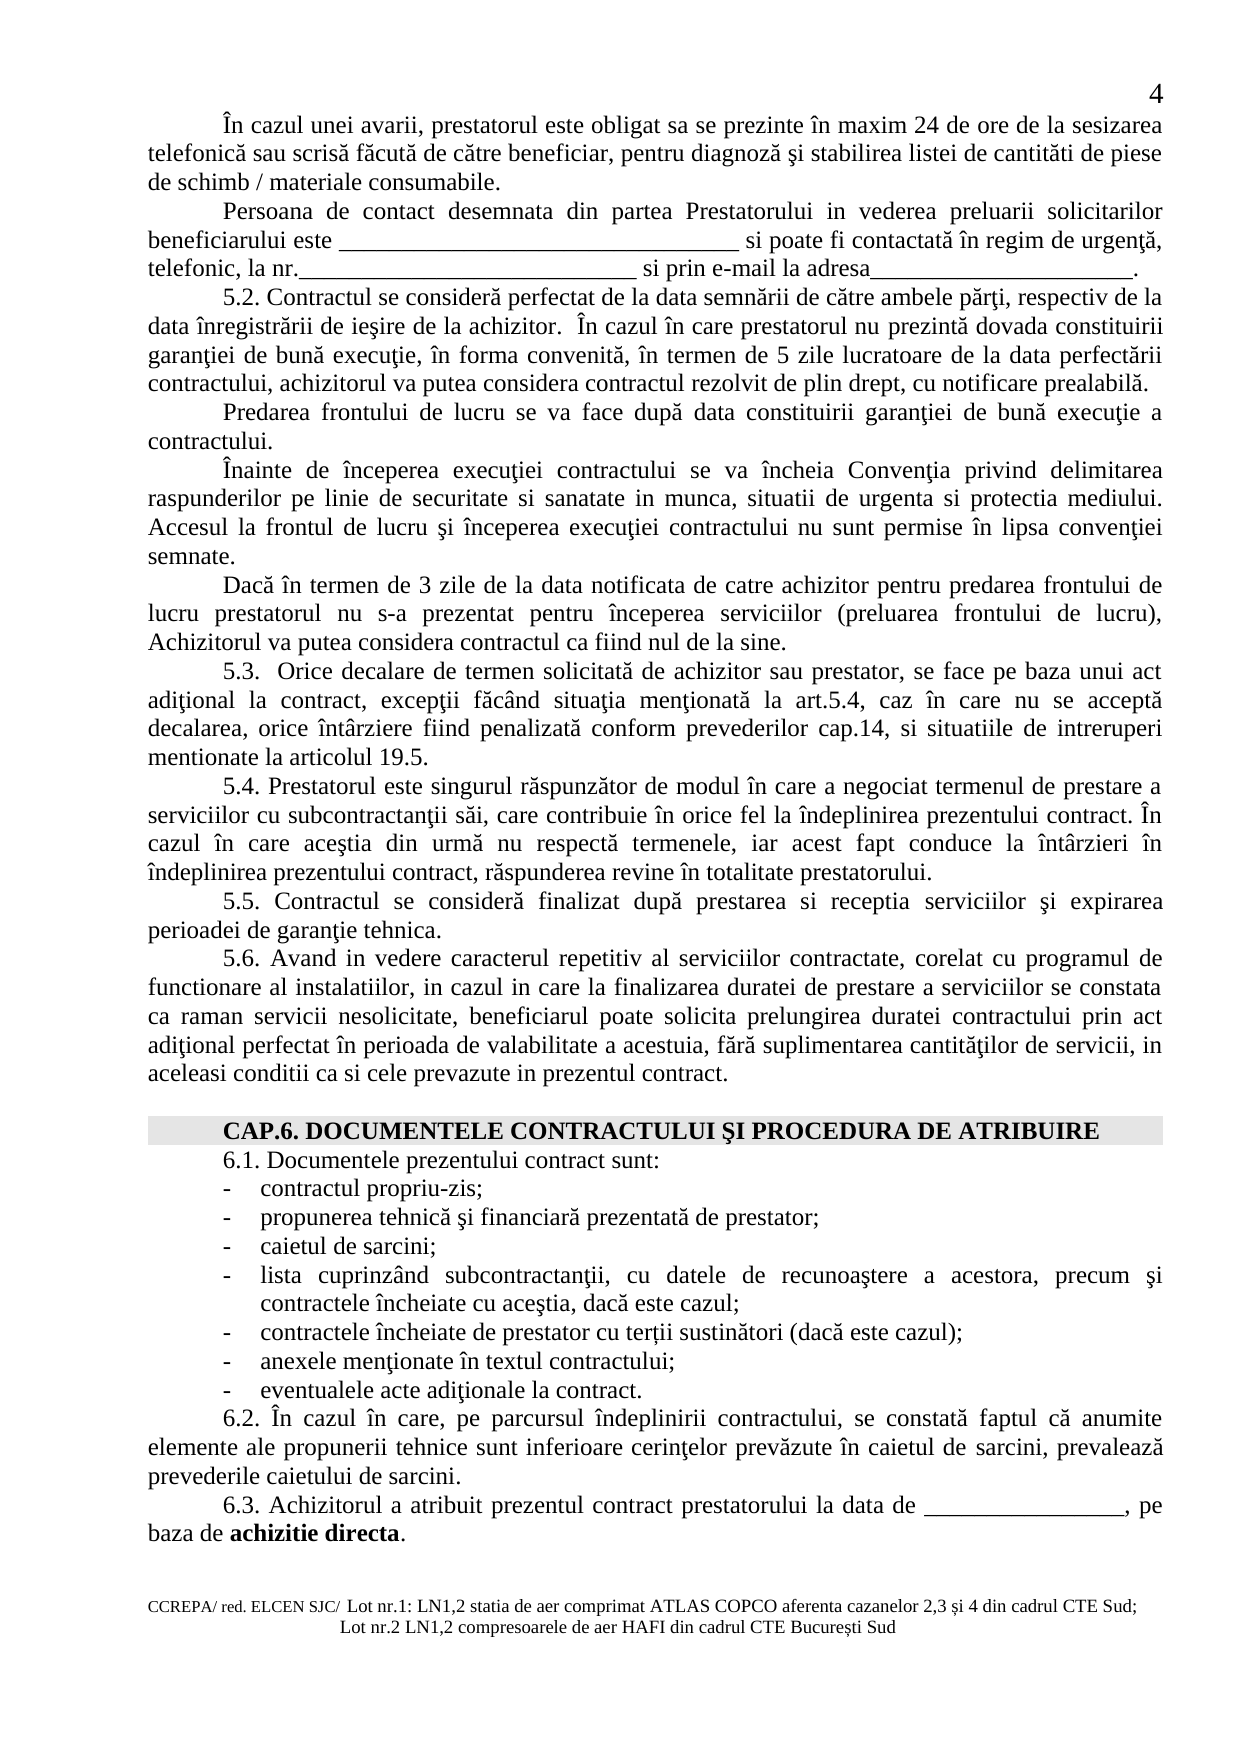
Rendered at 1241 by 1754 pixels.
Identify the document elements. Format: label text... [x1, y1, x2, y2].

text 5.3. Orice decalare de termen solicitată de achizitor sau prestator, se face pe baza unui act adiţional la contract, excepţii făcând situaţia menţionată la art.5.4, caz în care nu se acceptă decalarea, orice întârziere fiind penalizată conform prevederilor cap.14, si situatiile de intreruperi mentionate la articolul 19.5. [148, 656, 1163, 771]
text 5.5. Contractul se consideră finalizat după prestarea si receptia serviciilor şi expirarea perioadei de garanţie tehnica. [148, 886, 1163, 943]
text 5.4. Prestatorul este singurul răspunzător de modul în care a negociat termenul de prestare a serviciilor cu subcontractanţii săi, care contribuie în orice fel la îndeplinirea prezentului contract. În cazul în care aceştia din urmă nu respectă termenele, iar acest fapt conduce la întârzieri în îndeplinirea prezentului contract, răspunderea revine în totalitate prestatorului. [148, 771, 1163, 886]
list anexele menţionate în textul contractului; [223, 1346, 1163, 1375]
list contractele încheiate de prestator cu terții sustinători (dacă este cazul); [223, 1317, 1163, 1346]
text Predarea frontului de lucru se va face după data constituirii garanţiei de bună execuţie a contractului. [148, 397, 1164, 455]
list contractul propriu-zis; [223, 1173, 1163, 1202]
text 6.1. Documentele prezentului contract sunt: [148, 1145, 1163, 1173]
text Persoana de contact desemnata din partea Prestatorului in vederea preluarii solicitarilor beneficiarului este ________________________________ si poate fi contactată în regim de urgenţă, telefonic, la nr.___________________________ si prin e-mail la adresa_____________________. [148, 196, 1163, 282]
text 6.2. În cazul în care, pe parcursul îndeplinirii contractului, se constată faptul că anumite elemente ale propunerii tehnice sunt inferioare cerinţelor prevăzute în caietul de sarcini, prevalează prevederile caietului de sarcini. [148, 1403, 1163, 1490]
text 6.3. Achizitorul a atribuit prezentul contract prestatorului la data de ________________, pe baza de achizitie directa. [148, 1490, 1163, 1547]
list caietul de sarcini; [223, 1231, 1163, 1260]
text 5.2. Contractul se consideră perfectat de la data semnării de către ambele părţi, respectiv de la data înregistrării de ieşire de la achizitor. În cazul în care prestatorul nu prezintă dovada constituirii garanţiei de bună execuţie, în forma convenită, în termen de 5 zile lucratoare de la data perfectării contractului, achizitorul va putea considera contractul rezolvit de plin drept, cu notificare prealabilă. [148, 282, 1163, 397]
list lista cuprinzând subcontractanţii, cu datele de recunoaştere a acestora, precum şi contractele încheiate cu aceştia, dacă este cazul; [223, 1260, 1163, 1317]
text 5.6. Avand in vedere caracterul repetitiv al serviciilor contractate, corelat cu programul de functionare al instalatiilor, in cazul in care la finalizarea duratei de prestare a serviciilor se constata ca raman servicii nesolicitate, beneficiarul poate solicita prelungirea duratei contractului prin act adiţional perfectat în perioada de valabilitate a acestuia, fără suplimentarea cantităţilor de servicii, in aceleasi conditii ca si cele prevazute in prezentul contract. [148, 943, 1163, 1087]
list propunerea tehnică şi financiară prezentată de prestator; [223, 1202, 1163, 1231]
list eventualele acte adiţionale la contract. [223, 1375, 1163, 1403]
text Înainte de începerea execuţiei contractului se va încheia Convenţia privind delimitarea raspunderilor pe linie de securitate si sanatate in munca, situatii de urgenta si protectia mediului. Accesul la frontul de lucru şi începerea execuţiei contractului nu sunt permise în lipsa convenţiei semnate. [148, 455, 1164, 570]
text În cazul unei avarii, prestatorul este obligat sa se prezinte în maxim 24 de ore de la sesizarea telefonică sau scrisă făcută de către beneficiar, pentru diagnoză şi stabilirea listei de cantităti de piese de schimb / materiale consumabile. [148, 110, 1163, 196]
text Dacă în termen de 3 zile de la data notificata de catre achizitor pentru predarea frontului de lucru prestatorul nu s-a prezentat pentru începerea serviciilor (preluarea frontului de lucru), Achizitorul va putea considera contractul ca fiind nul de la sine. [148, 570, 1163, 656]
subtitle CAP.6. DOCUMENTELE CONTRACTULUI ŞI PROCEDURA DE ATRIBUIRE [148, 1116, 1163, 1145]
